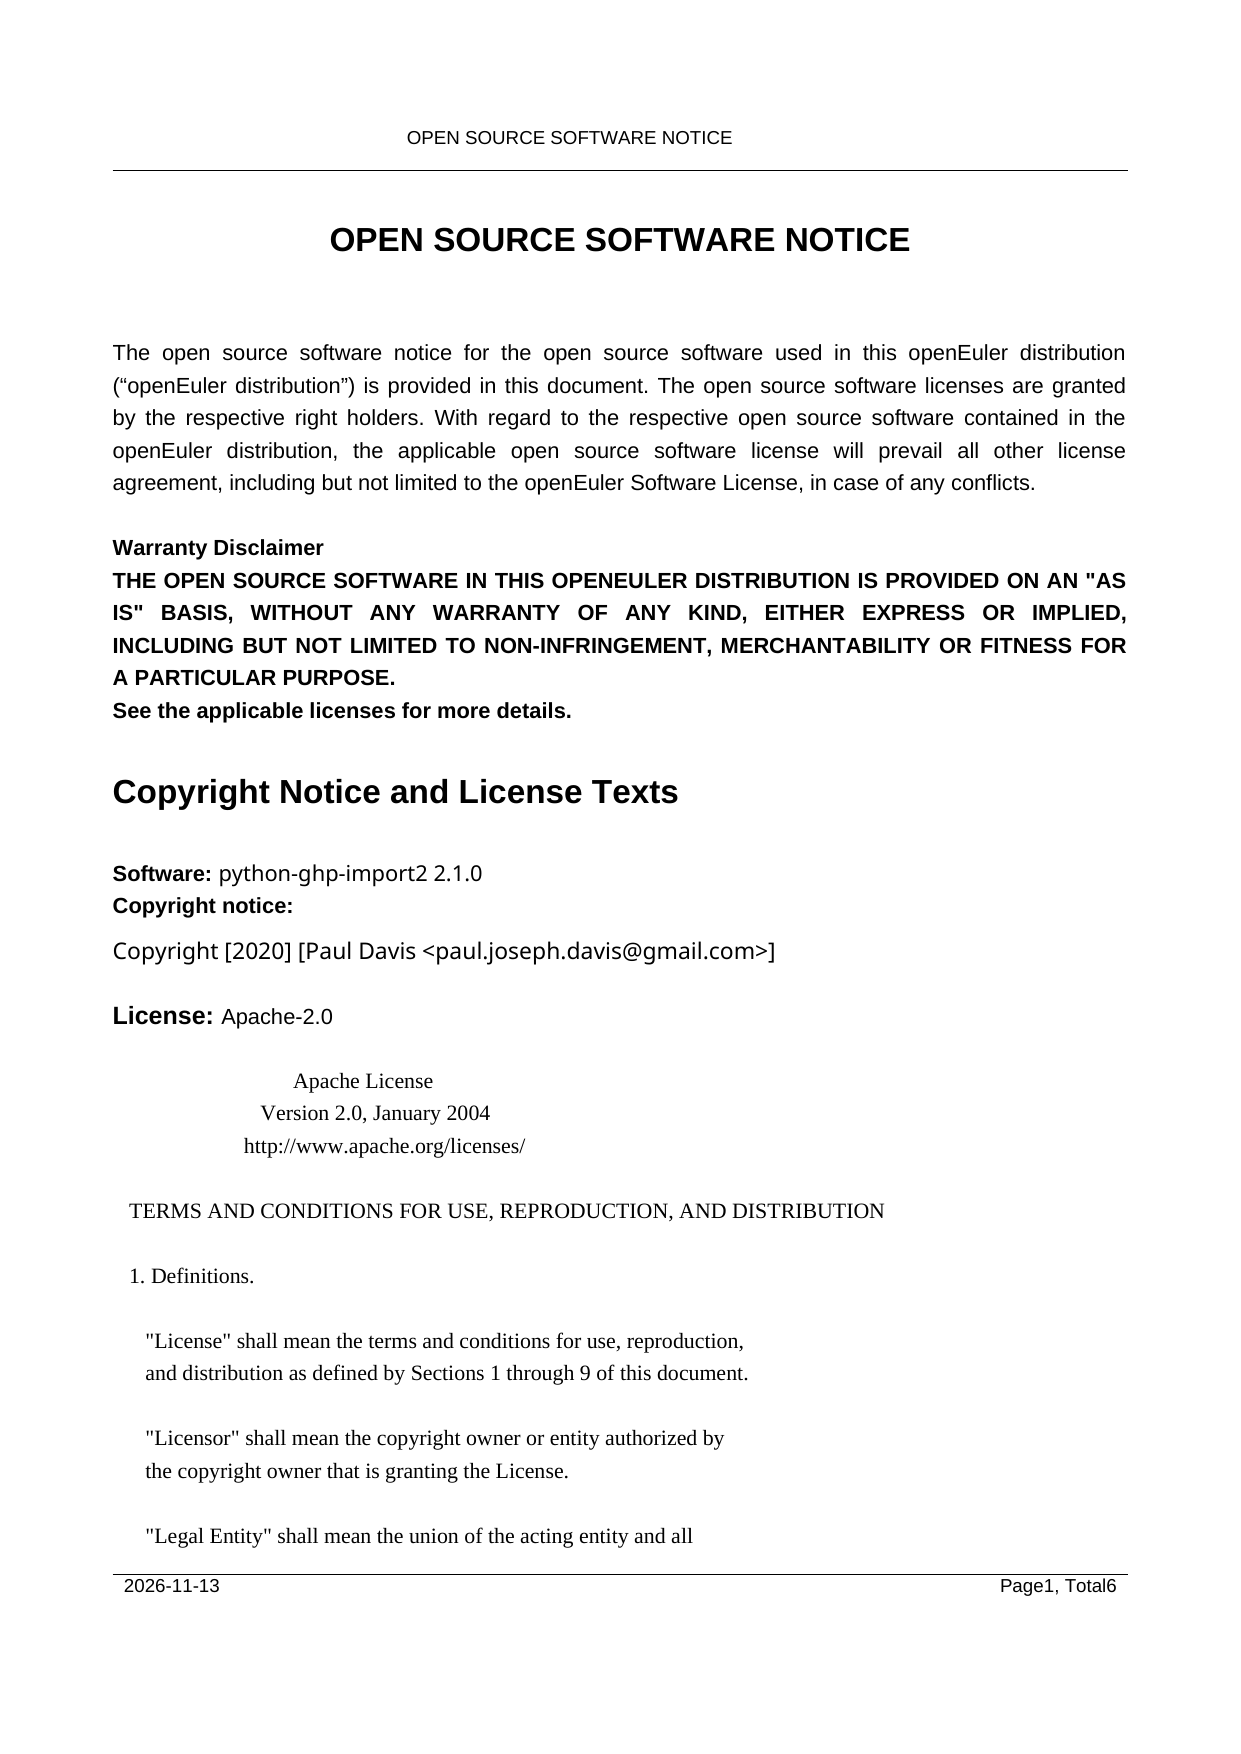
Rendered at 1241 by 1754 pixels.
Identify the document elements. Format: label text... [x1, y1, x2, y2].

text Warranty Disclaimer [112, 531, 1128, 564]
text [112, 1031, 1128, 1551]
text THE OPEN SOURCE SOFTWARE IN THIS OPENEULER DISTRIBUTION IS PROVIDED ON AN "AS IS" BASIS, WITHOUT ANY WARRANTY OF ANY KIND, EITHER EXPRESS OR IMPLIED, INCLUDING BUT NOT LIMITED TO NON-INFRINGEMENT, MERCHANTABILITY OR FITNESS FOR A PARTICULAR PURPOSE. See the applicable licenses for more details. [112, 564, 1128, 726]
text Copyright Notice and License Texts [112, 759, 1128, 824]
text Copyright [2020] [Paul Davis <paul.joseph.davis@gmail.com>] [112, 934, 1128, 999]
text OPEN SOURCE SOFTWARE NOTICE [112, 206, 1128, 271]
text The open source software notice for the open source software used in this openEuler distribution (“openEuler distribution”) is provided in this document. The open source software licenses are granted by the respective right holders. With regard to the respective open source software contained in the openEuler distribution, the applicable open source software license will prevail all other license agreement, including but not limited to the openEuler Software License, in case of any conflicts. [112, 336, 1128, 499]
text Copyright notice: [112, 889, 1128, 921]
text License: Apache-2.0 [112, 999, 1128, 1031]
title Software: python-ghp-import2 2.1.0 [112, 856, 1128, 889]
